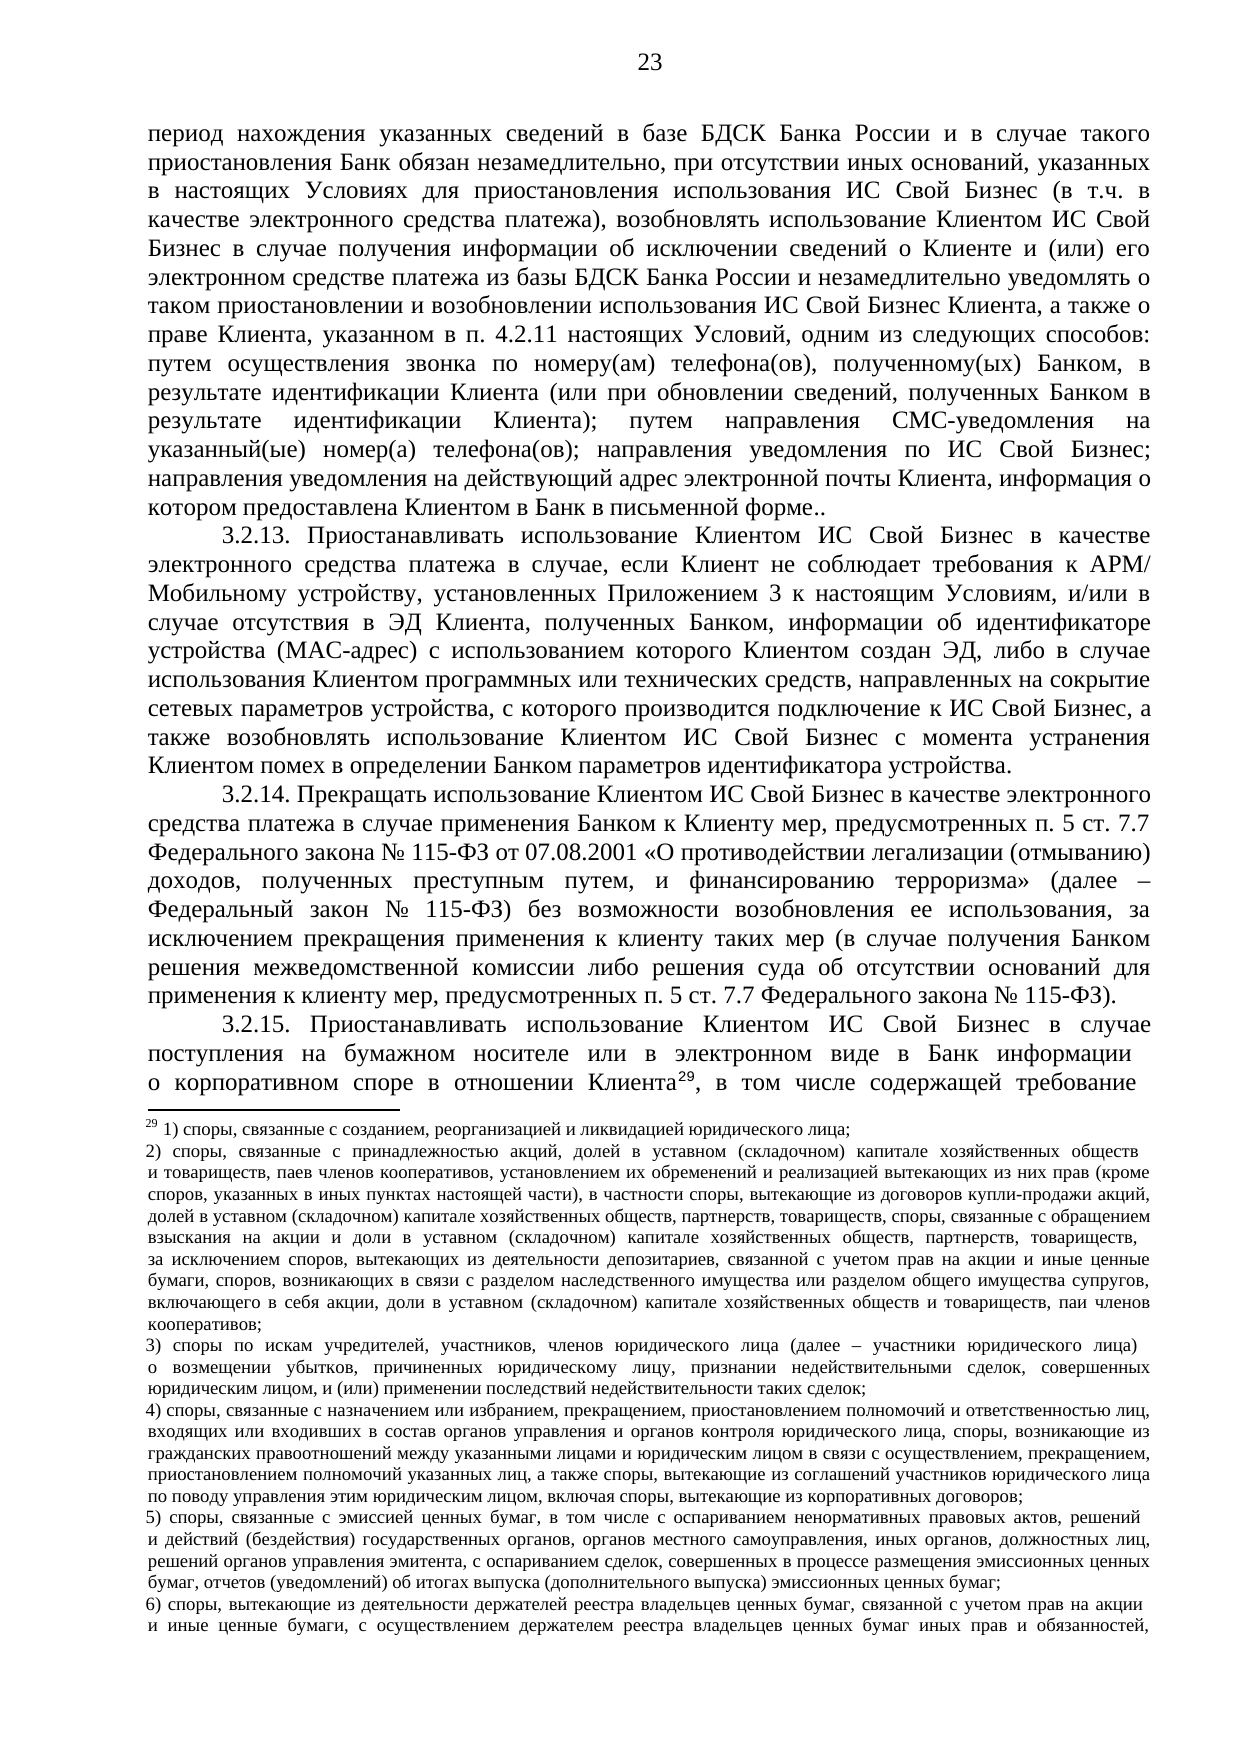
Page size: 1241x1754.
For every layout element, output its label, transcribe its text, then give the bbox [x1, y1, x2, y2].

text 3.2.14. Прекращать использование Клиентом ИС Свой Бизнес в качестве электронного средства платежа в случае применения Банком к Клиенту мер, предусмотренных п. 5 ст. 7.7 Федерального закона № 115-ФЗ от 07.08.2001 «О противодействии легализации (отмыванию) доходов, полученных преступным путем, и финансированию терроризма» (далее – Федеральный закон № 115-ФЗ) без возможности возобновления ее использования, за исключением прекращения применения к клиенту таких мер (в случае получения Банком решения межведомственной комиссии либо решения суда об отсутствии оснований для применения к клиенту мер, предусмотренных п. 5 ст. 7.7 Федерального закона № 115-ФЗ). [148, 779, 1152, 1009]
text 3.2.15. Приостанавливать использование Клиентом ИС Свой Бизнес в случае поступления на бумажном носителе или в электронном виде в Банк информации о корпоративном споре в отношении Клиента, в том числе содержащей требование не проводить/ограничить проведение операций по счетам Клиента, и/или об отсутствии полномочий у лиц/об изменении лиц, уполномоченных распоряжаться денежными средствами, находящимися на счетах Клиента. [148, 1009, 1152, 1098]
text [148, 118, 1152, 521]
text 3.2.13. Приостанавливать использование Клиентом ИС Свой Бизнес в качестве электронного средства платежа в случае, если Клиент не соблюдает требования к АРМ/ Мобильному устройству, установленных Приложением 3 к настоящим Условиям, и/или в случае отсутствия в ЭД Клиента, полученных Банком, информации об идентификаторе устройства (МАС-адрес) с использованием которого Клиентом создан ЭД, либо в случае использования Клиентом программных или технических средств, направленных на сокрытие сетевых параметров устройства, с которого производится подключение к ИС Свой Бизнес, а также возобновлять использование Клиентом ИС Свой Бизнес с момента устранения Клиентом помех в определении Банком параметров идентификатора устройства. [148, 521, 1152, 779]
